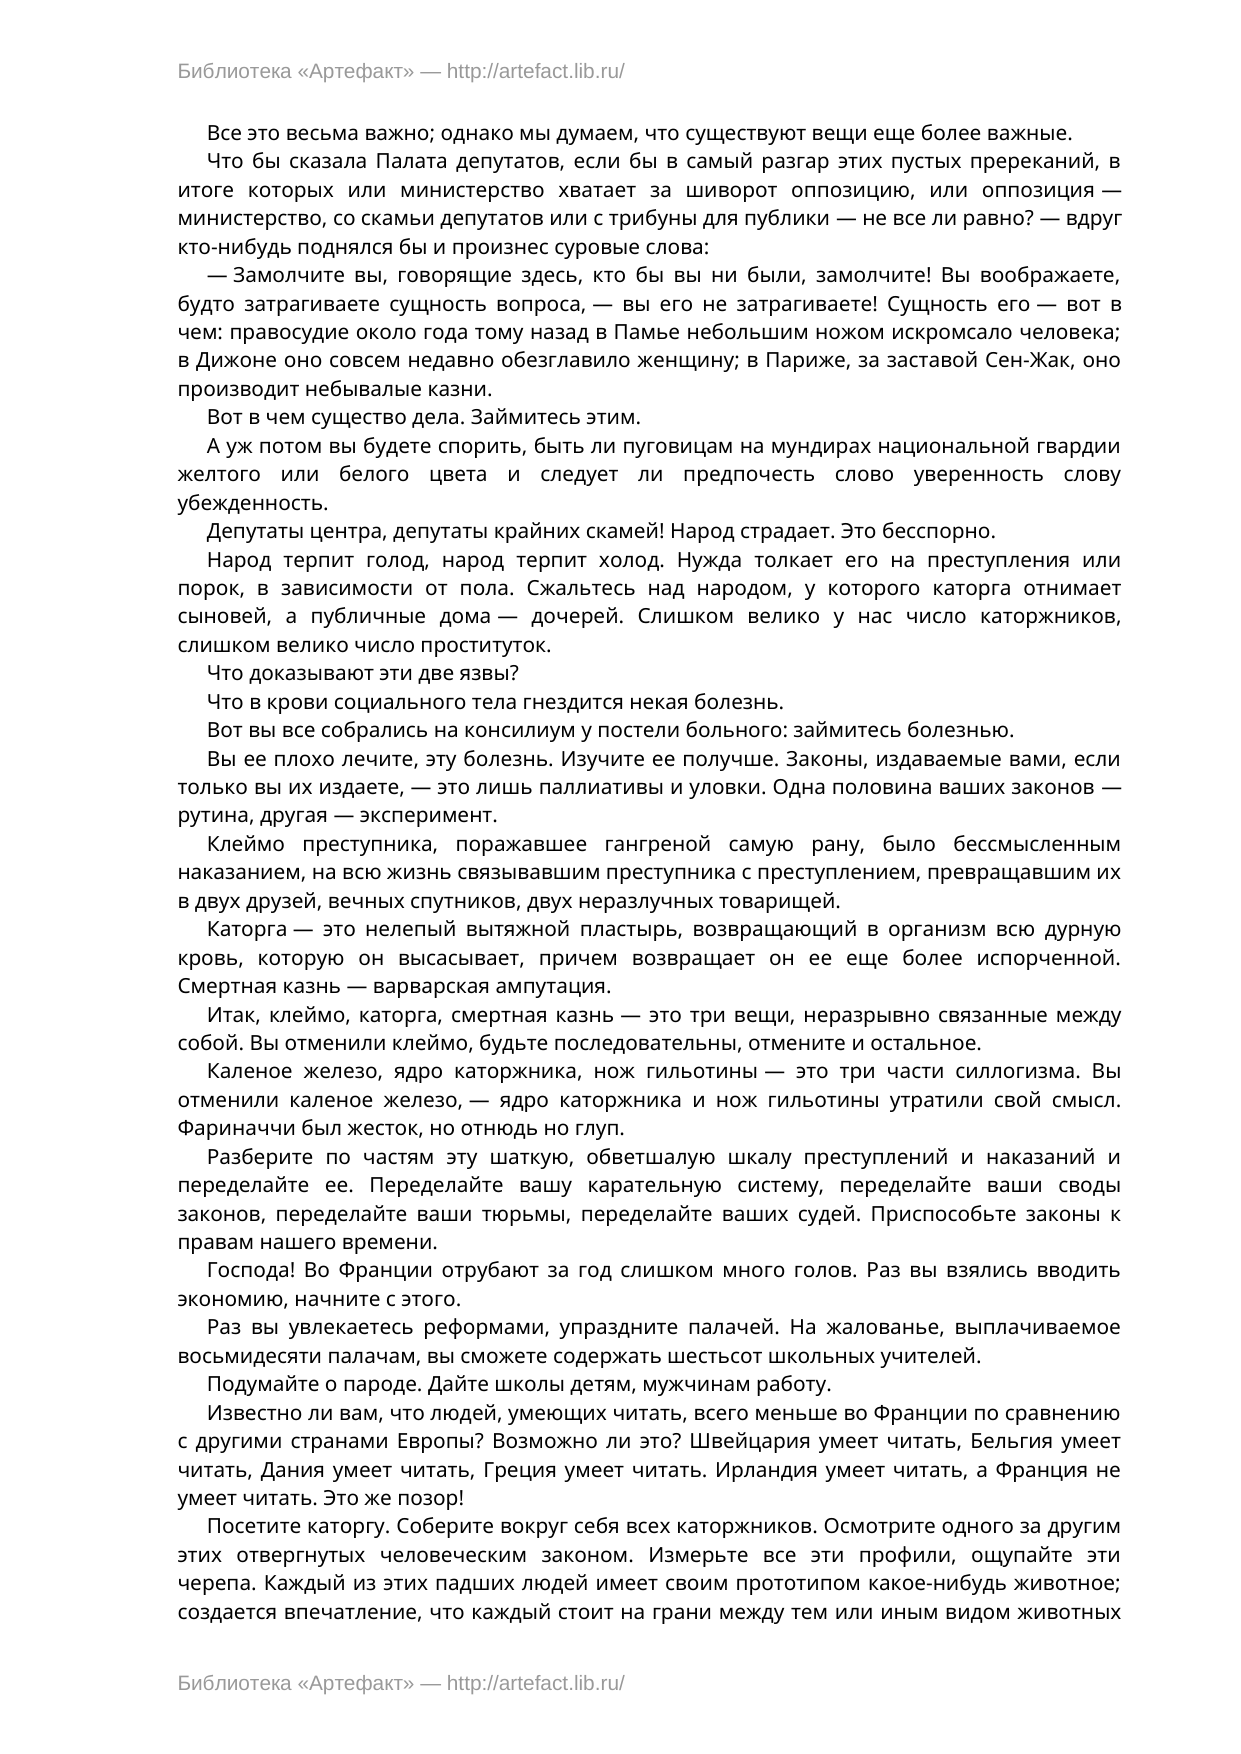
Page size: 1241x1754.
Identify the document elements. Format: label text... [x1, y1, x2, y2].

text Известно ли вам, что людей, умеющих читать, всего меньше во Франции по сравнению с другими странами Европы? Возможно ли это? Швейцария умеет читать, Бельгия умеет читать, Дания умеет читать, Греция умеет читать. Ирландия умеет читать, а Франция не умеет читать. Это же позор! [177, 1398, 1122, 1512]
text Господа! Во Франции отрубают за год слишком много голов. Раз вы взялись вводить экономию, начните с этого. [177, 1256, 1122, 1312]
text Вы ее плохо лечите, эту болезнь. Изучите ее получше. Законы, издаваемые вами, если только вы их издаете, — это лишь паллиативы и уловки. Одна половина ваших законов — рутина, другая — эксперимент. [177, 744, 1122, 829]
text Каторга — это нелепый вытяжной пластырь, возвращающий в организм всю дурную кровь, которую он высасывает, причем возвращает он ее еще более испорченной. Смертная казнь — варварская ампутация. [177, 914, 1122, 1000]
text Каленое железо, ядро каторжника, нож гильотины — это три части силлогизма. Вы отменили каленое железо, — ядро каторжника и нож гильотины утратили свой смысл. Фариначчи был жесток, но отнюдь но глуп. [177, 1057, 1122, 1142]
text Все это весьма важно; однако мы думаем, что существуют вещи еще более важные. [177, 118, 1122, 147]
text Итак, клеймо, каторга, смертная казнь — это три вещи, неразрывно связанные между собой. Вы отменили клеймо, будьте последовательны, отмените и остальное. [177, 1000, 1122, 1057]
text — Замолчите вы, говорящие здесь, кто бы вы ни были, замолчите! Вы воображаете, будто затрагиваете сущность вопроса, — вы его не затрагиваете! Сущность его — вот в чем: правосудие около года тому назад в Памье небольшим ножом искромсало человека; в Дижоне оно совсем недавно обезглавило женщину; в Париже, за заставой Сен-Жак, оно производит небывалые казни. [177, 260, 1122, 402]
text Вот вы все собрались на консилиум у постели больного: займитесь болезнью. [177, 715, 1122, 744]
text Вот в чем существо дела. Займитесь этим. [177, 402, 1122, 431]
text Что доказывают эти две язвы? [177, 658, 1122, 687]
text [177, 1512, 1122, 1625]
text Что бы сказала Палата депутатов, если бы в самый разгар этих пустых пререканий, в итоге которых или министерство хватает за шиворот оппозицию, или оппозиция — министерство, со скамьи депутатов или с трибуны для публики — не все ли равно? — вдруг кто-нибудь поднялся бы и произнес суровые слова: [177, 147, 1122, 260]
text Клеймо преступника, поражавшее гангреной самую рану, было бессмысленным наказанием, на всю жизнь связывавшим преступника с преступлением, превращавшим их в двух друзей, вечных спутников, двух неразлучных товарищей. [177, 829, 1122, 914]
text Подумайте о пароде. Дайте школы детям, мужчинам работу. [177, 1369, 1122, 1398]
text Раз вы увлекаетесь реформами, упраздните палачей. На жалованье, выплачиваемое восьмидесяти палачам, вы сможете содержать шестьсот школьных учителей. [177, 1312, 1122, 1369]
text А уж потом вы будете спорить, быть ли пуговицам на мундирах национальной гвардии желтого или белого цвета и следует ли предпочесть слово уверенность слову убежденность. [177, 431, 1122, 516]
text Разберите по частям эту шаткую, обветшалую шкалу преступлений и наказаний и переделайте ее. Переделайте вашу карательную систему, переделайте ваши своды законов, переделайте ваши тюрьмы, переделайте ваших судей. Приспособьте законы к правам нашего времени. [177, 1142, 1122, 1256]
text Депутаты центра, депутаты крайних скамей! Народ страдает. Это бесспорно. [177, 516, 1122, 545]
text Что в крови социального тела гнездится некая болезнь. [177, 687, 1122, 715]
text Народ терпит голод, народ терпит холод. Нужда толкает его на преступления или порок, в зависимости от пола. Сжальтесь над народом, у которого каторга отнимает сыновей, а публичные дома — дочерей. Слишком велико у нас число каторжников, слишком велико число проституток. [177, 545, 1122, 658]
